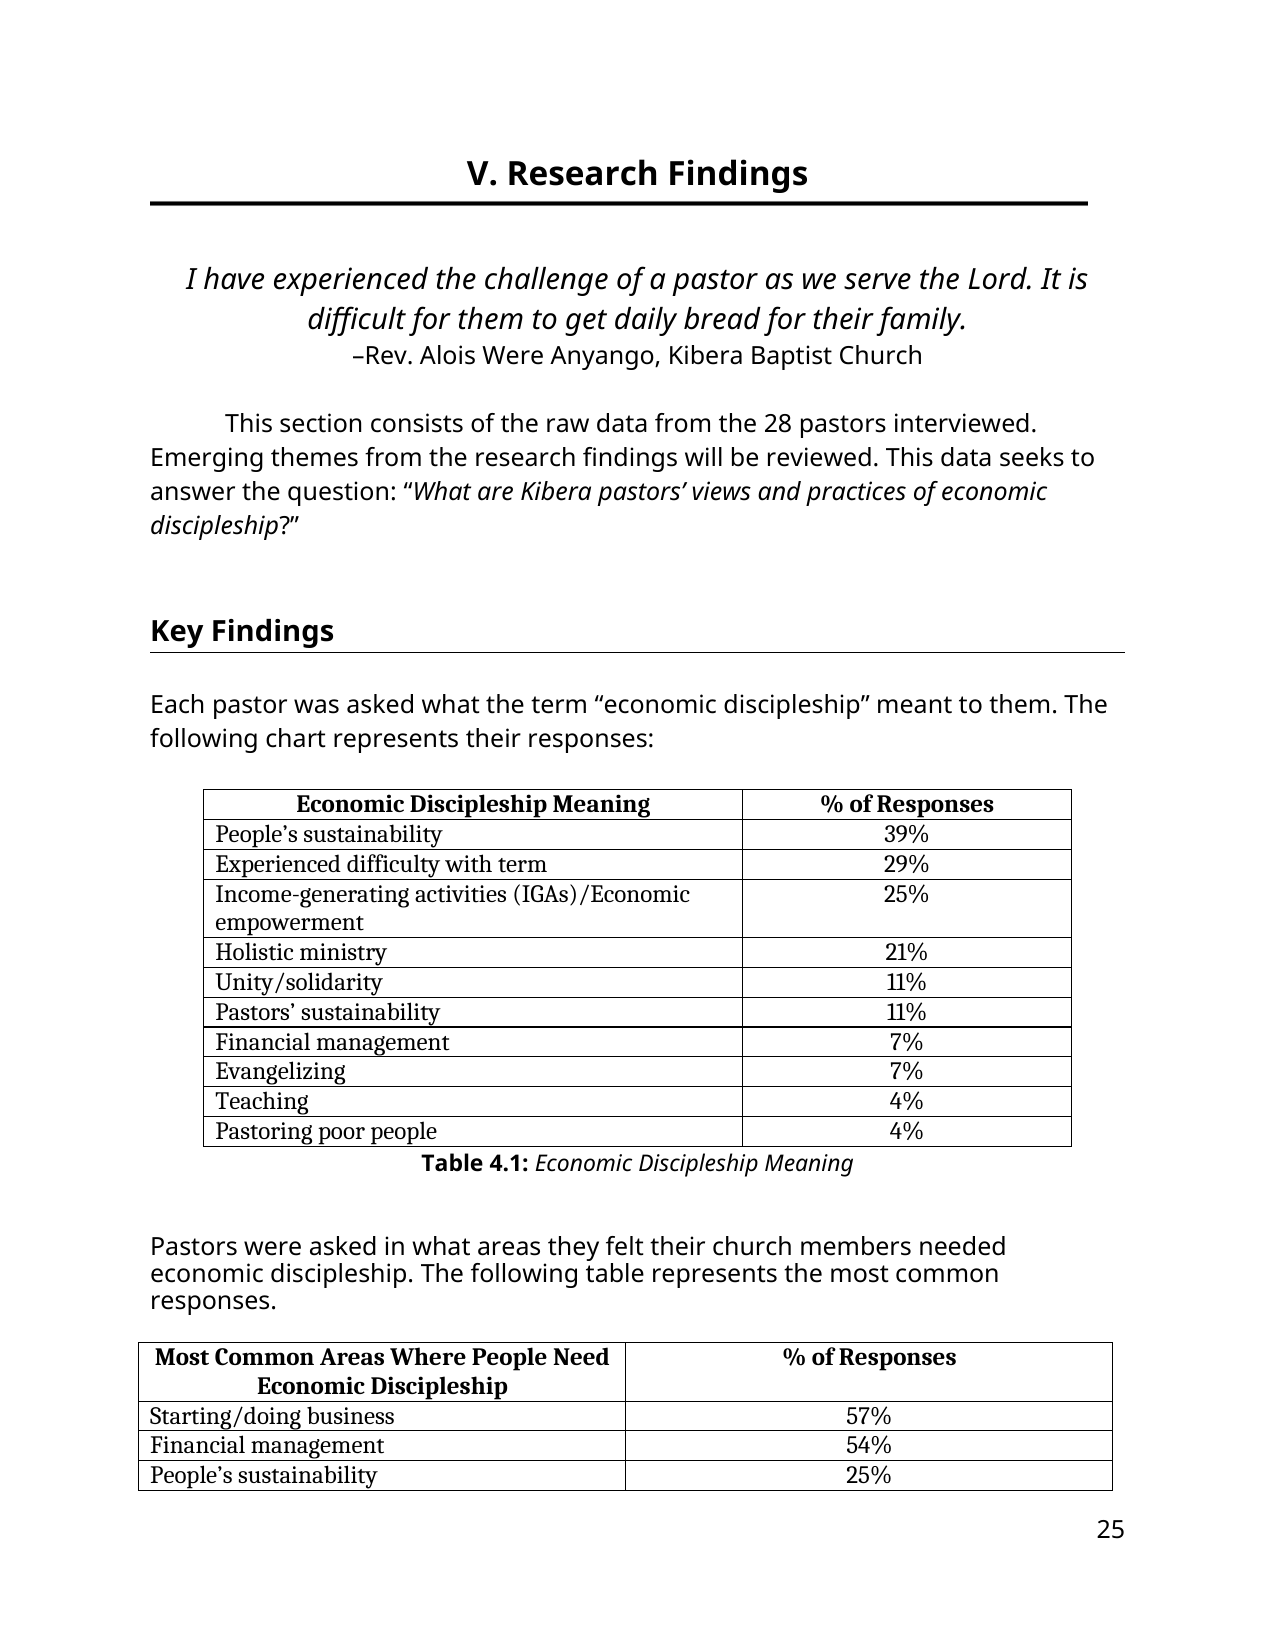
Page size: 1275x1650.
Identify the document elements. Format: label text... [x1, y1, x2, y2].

table_cell 54% [626, 1431, 1112, 1460]
table_header Most Common Areas Where People Need Economic Discipleship [139, 1343, 625, 1401]
text –Rev. Alois Were Anyango, Kibera Baptist Church [150, 338, 1125, 372]
table_cell People’s sustainability [139, 1461, 625, 1490]
table_cell Pastors’ sustainability [204, 998, 742, 1026]
table_cell Experienced difficulty with term [204, 850, 742, 878]
table_cell Pastoring poor people [204, 1117, 742, 1146]
text V. Research Findings [150, 150, 1125, 195]
table_cell Holistic ministry [204, 938, 742, 967]
table_cell 11% [743, 968, 1071, 997]
table_cell 7% [743, 1057, 1071, 1086]
table_cell 21% [743, 938, 1071, 967]
table_cell Starting/doing business [139, 1402, 625, 1430]
table_cell 4% [743, 1117, 1071, 1146]
text Table 4.1: Economic Discipleship Meaning [150, 1147, 1125, 1178]
text Pastors were asked in what areas they felt their church members needed economic discipleship. The following table represents the most common responses. [150, 1233, 1125, 1314]
text I have experienced the challenge of a pastor as we serve the Lord. It is difficult for them to get daily bread for their family. [150, 258, 1125, 338]
table_cell 29% [743, 850, 1071, 878]
table_cell 11% [743, 998, 1071, 1026]
table_cell 7% [743, 1028, 1071, 1056]
text Key Findings [150, 610, 1125, 652]
table_cell 25% [626, 1461, 1112, 1490]
table_cell 4% [743, 1087, 1071, 1116]
table_cell 39% [743, 820, 1071, 849]
picture [150, 195, 1088, 211]
table_cell Unity/solidarity [204, 968, 742, 997]
table_cell Teaching [204, 1087, 742, 1116]
table_header % of Responses [743, 790, 1071, 819]
table_cell 57% [626, 1402, 1112, 1430]
text This section consists of the raw data from the 28 pastors interviewed. Emerging themes from the research findings will be reviewed. This data seeks to answer the question: “What are Kibera pastors’ views and practices of economic discipleship?” [150, 406, 1125, 542]
table_cell Income-generating activities (IGAs)/Economic empowerment [204, 880, 742, 937]
text Each pastor was asked what the term “economic discipleship” meant to them. The following chart represents their responses: [150, 687, 1125, 755]
table_cell People’s sustainability [204, 820, 742, 849]
table_header % of Responses [626, 1343, 1112, 1401]
table_header Economic Discipleship Meaning [204, 790, 742, 819]
table_cell 25% [743, 880, 1071, 937]
table_cell Financial management [139, 1431, 625, 1460]
table_cell Evangelizing [204, 1057, 742, 1086]
table_cell Financial management [204, 1028, 742, 1056]
